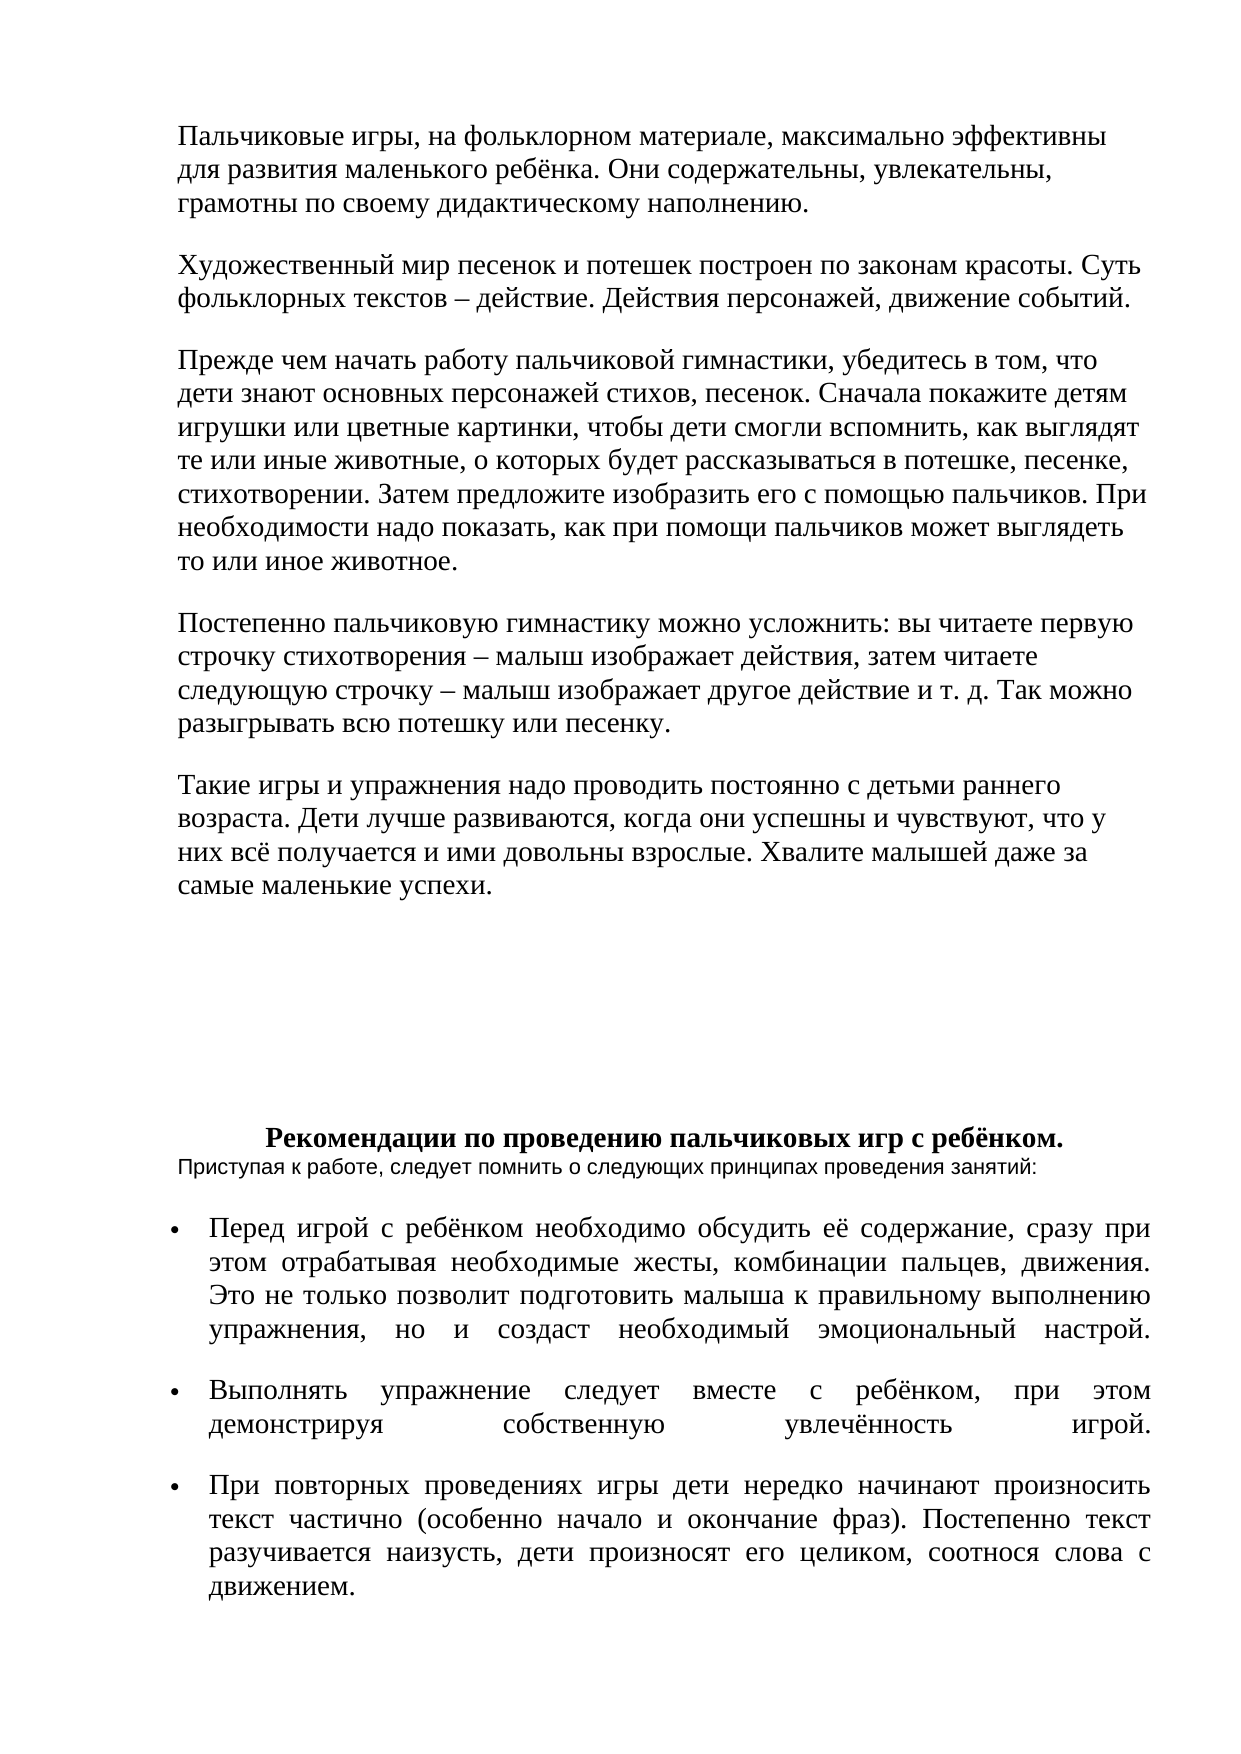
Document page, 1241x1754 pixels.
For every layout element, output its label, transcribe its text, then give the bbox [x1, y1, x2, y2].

list Выполнять упражнение следует вместе с ребёнком, при этом демонстрируя собственную увлечённость игрой. [171, 1372, 1152, 1467]
text Такие игры и упражнения надо проводить постоянно с детьми раннего возраста. Дети лучше развиваются, когда они успешны и чувствуют, что у них всё получается и ими довольны взрослые. Хвалите малышей даже за самые маленькие успехи. [177, 767, 1152, 929]
text Пальчиковые игры, на фольклорном материале, максимально эффективны для развития маленького ребёнка. Они содержательны, увлекательны, грамотны по своему дидактическому наполнению. [177, 118, 1152, 247]
text Прежде чем начать работу пальчиковой гимнастики, убедитесь в том, что дети знают основных персонажей стихов, песенок. Сначала покажите детям игрушки или цветные картинки, чтобы дети смогли вспомнить, как выглядят те или иные животные, о которых будет рассказываться в потешке, песенке, стихотворении. Затем предложите изобразить его с помощью пальчиков. При необходимости надо показать, как при помощи пальчиков может выглядеть то или иное животное. [177, 342, 1152, 605]
list При повторных проведениях игры дети нередко начинают произносить текст частично (особенно начало и окончание фраз). Постепенно текст разучивается наизусть, дети произносят его целиком, соотнося слова с движением. [171, 1467, 1152, 1629]
text Рекомендации по проведению пальчиковых игр с ребёнком. [177, 1120, 1152, 1154]
text Художественный мир песенок и потешек построен по законам красоты. Суть фольклорных текстов – действие. Действия персонажей, движение событий. [177, 247, 1152, 342]
text Постепенно пальчиковую гимнастику можно усложнить: вы читаете первую строчку стихотворения – малыш изображает действия, затем читаете следующую строчку – малыш изображает другое действие и т. д. Так можно разыгрывать всю потешку или песенку. [177, 605, 1152, 767]
text Приступая к работе, следует помнить о следующих принципах проведения занятий: [177, 1154, 1152, 1179]
list Перед игрой с ребёнком необходимо обсудить её содержание, сразу при этом отрабатывая необходимые жесты, комбинации пальцев, движения. Это не только позволит подготовить малыша к правильному выполнению упражнения, но и создаст необходимый эмоциональный настрой. [171, 1210, 1152, 1372]
